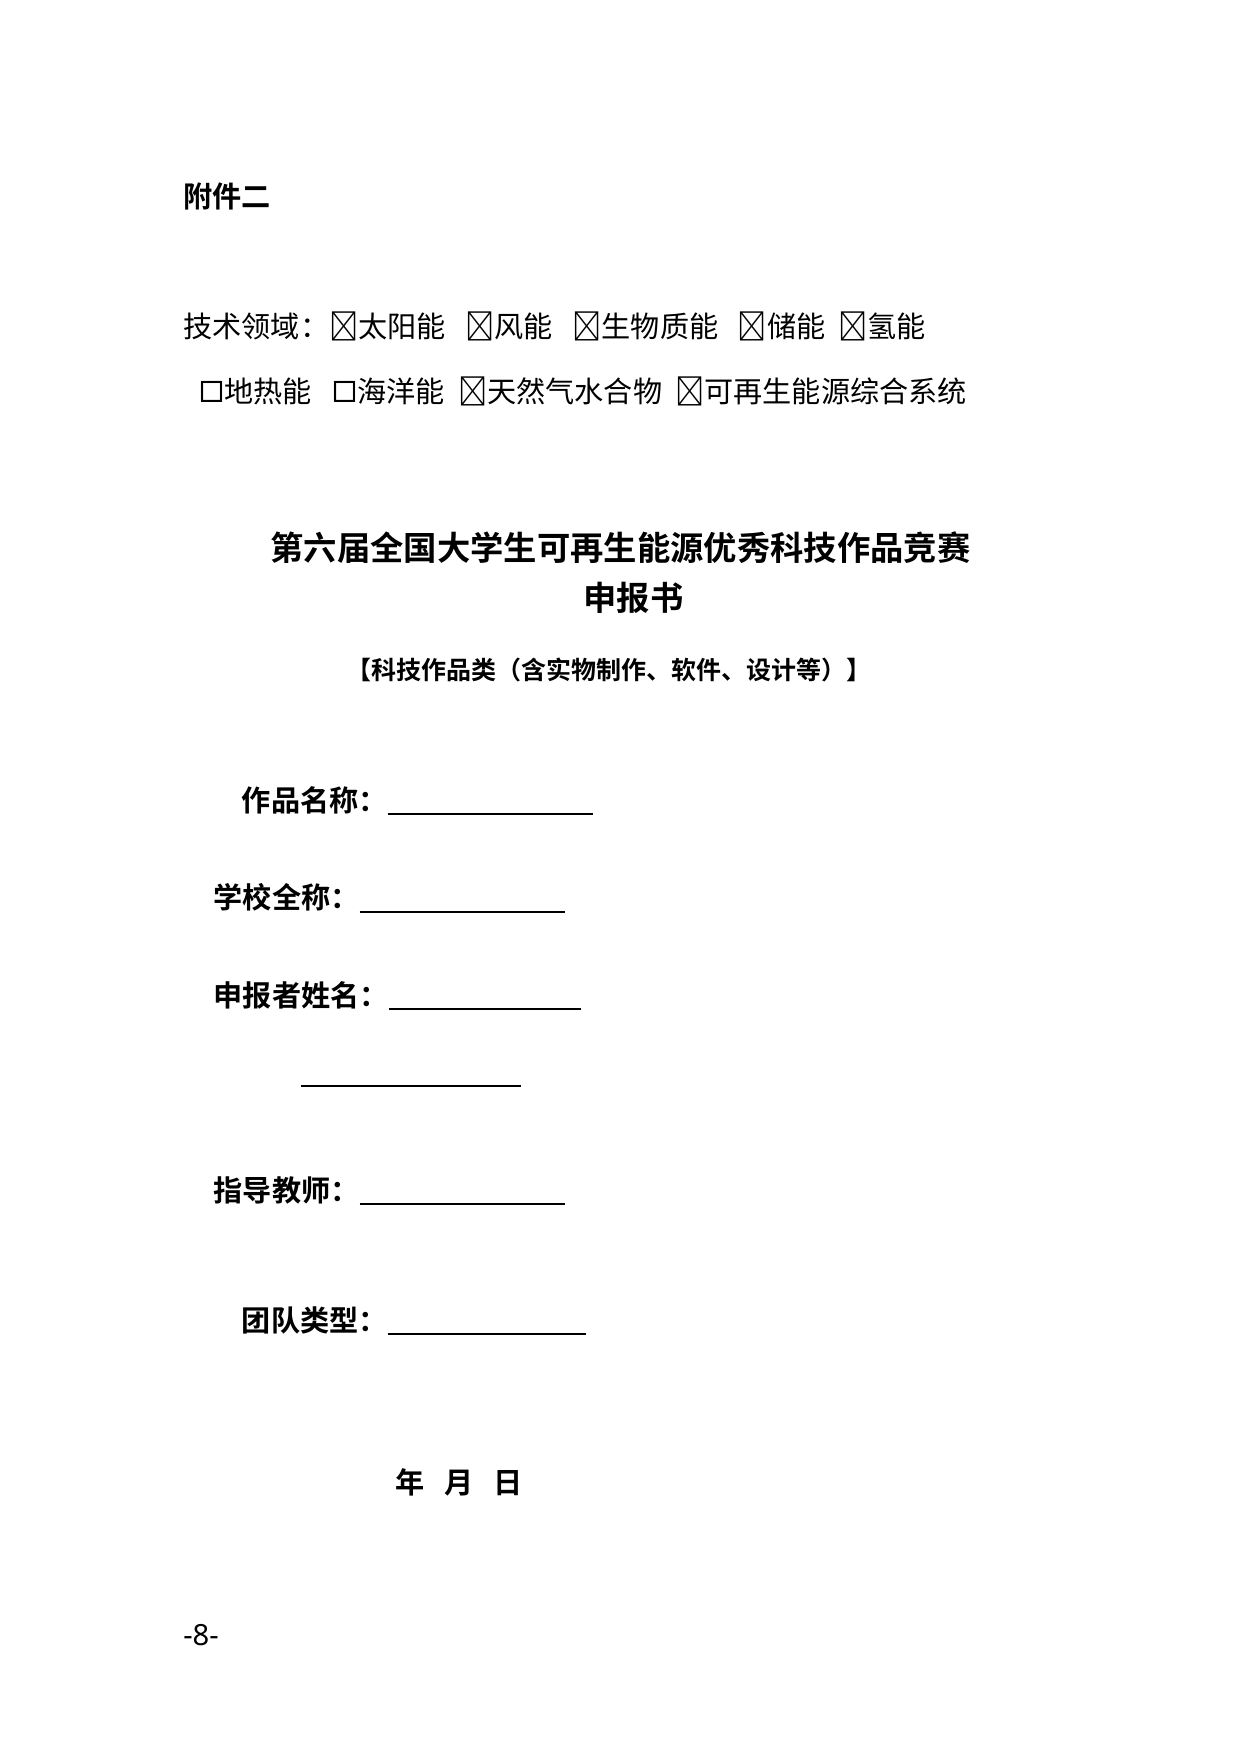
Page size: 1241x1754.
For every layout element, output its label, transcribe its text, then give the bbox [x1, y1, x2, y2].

text 学校全称： [183, 863, 1057, 928]
text 年 月 日 [183, 1448, 1057, 1513]
text 第六届全国大学生可再生能源优秀科技作品竞赛 [183, 519, 1057, 569]
text 地热能 海洋能 天然气水合物 可再生能源综合系统 [183, 357, 1057, 422]
text 作品名称： [183, 766, 1057, 831]
text 技术领域：太阳能 风能 生物质能 储能 氢能 [183, 292, 1057, 357]
text 【科技作品类（含实物制作、软件、设计等）】 [183, 636, 1057, 701]
text 申报者姓名： [183, 961, 1057, 1026]
text 申报书 [183, 569, 1057, 619]
text 团队类型： [183, 1286, 1057, 1351]
text 附件二 [183, 162, 1057, 227]
text 指导教师： [183, 1156, 1057, 1221]
